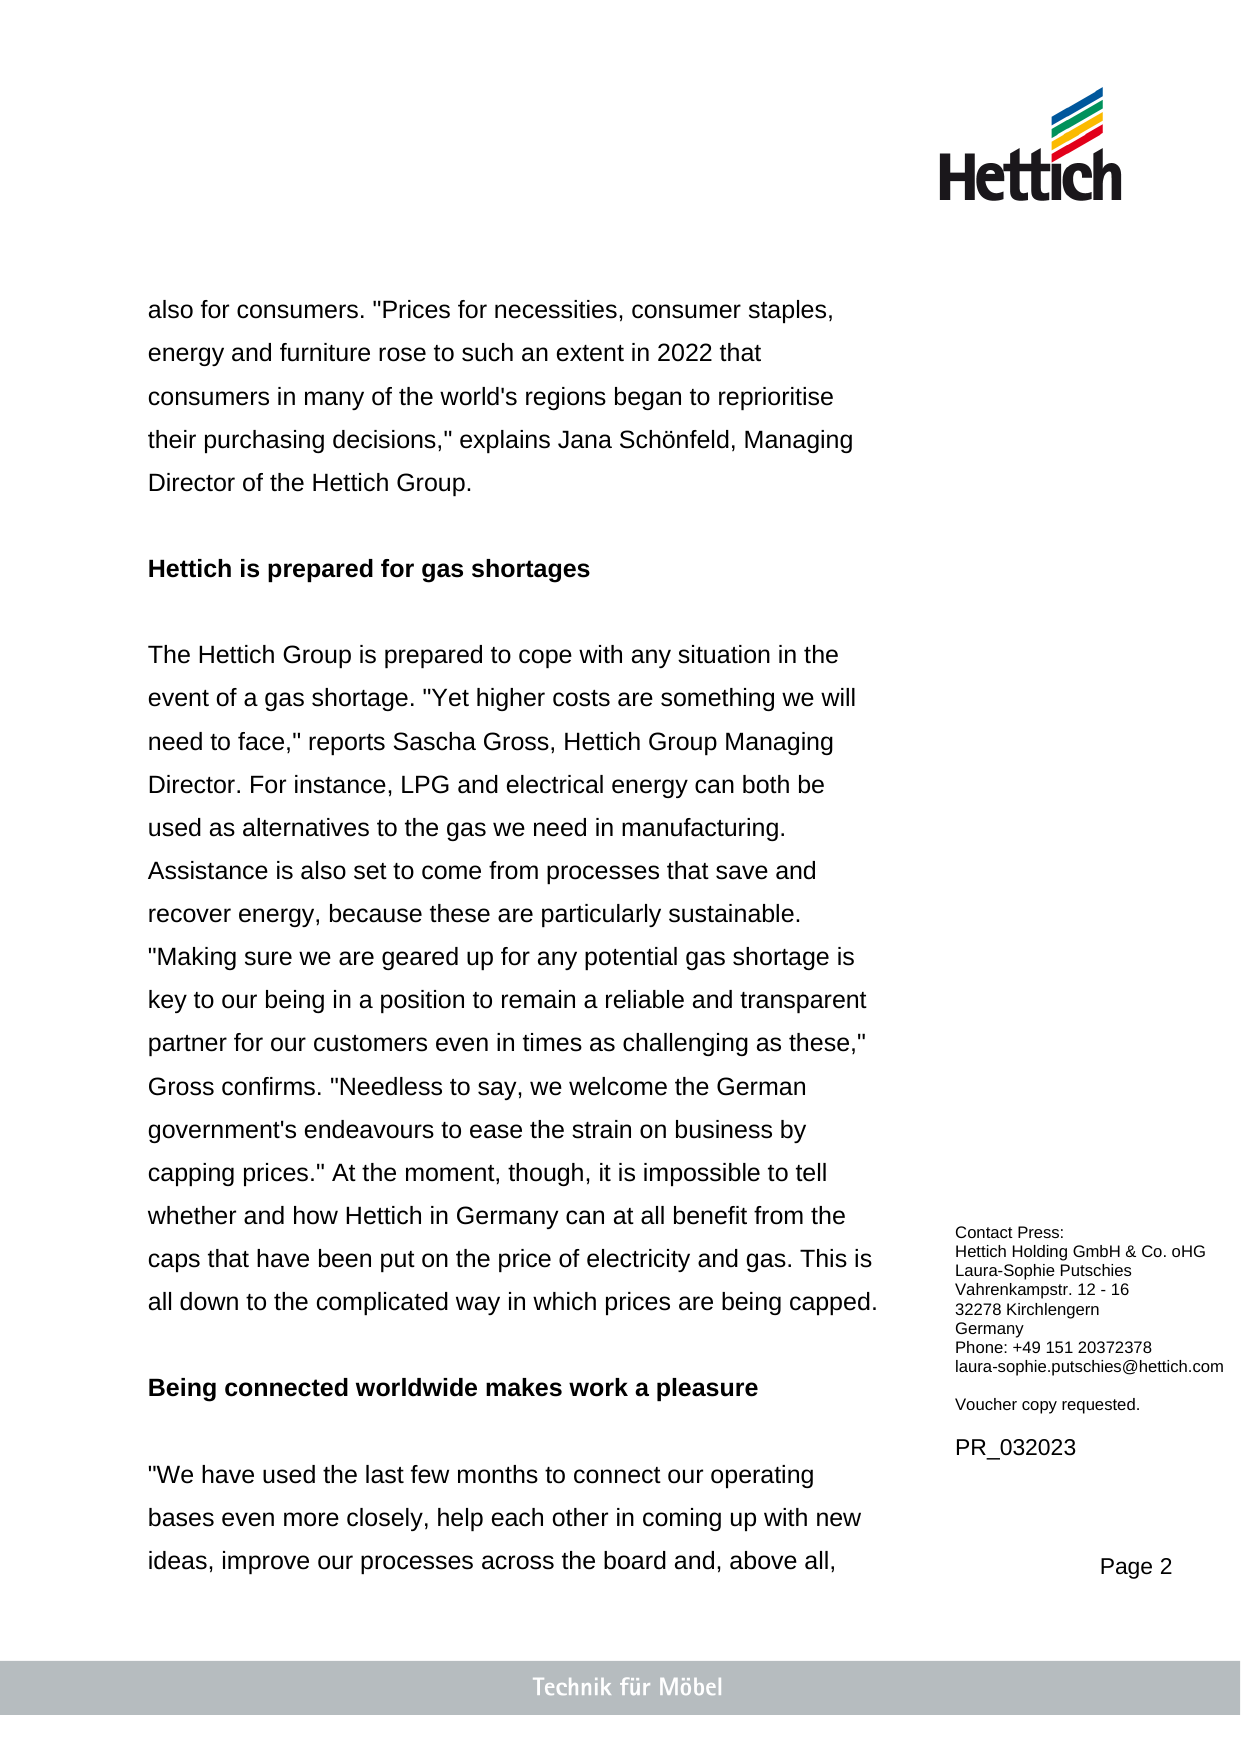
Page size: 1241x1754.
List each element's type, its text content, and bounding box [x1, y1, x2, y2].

picture [0, 1598, 1241, 1715]
text Being connected worldwide makes work a pleasure [148, 1373, 887, 1402]
text Hettich is prepared for gas shortages [148, 554, 887, 583]
text The Hettich Group is prepared to cope with any situation in the event of a gas shortage. "Yet higher costs are something we will need to face," reports Sascha Gross, Hettich Group Managing Director. For instance, LPG and electrical energy can both be used as alternatives to the gas we need in manufacturing. Assistance is also set to come from processes that save and recover energy, because these are particularly sustainable. "Making sure we are geared up for any potential gas shortage is key to our being in a position to remain a reliable and transparent partner for our customers even in times as challenging as these," Gross confirms. "Needless to say, we welcome the German government's endeavours to ease the strain on business by capping prices." At the moment, though, it is impossible to tell whether and how Hettich in Germany can at all benefit from the caps that have been put on the price of electricity and gas. This is all down to the complicated way in which prices are being capped. [148, 640, 887, 1316]
picture [0, 6, 1241, 263]
